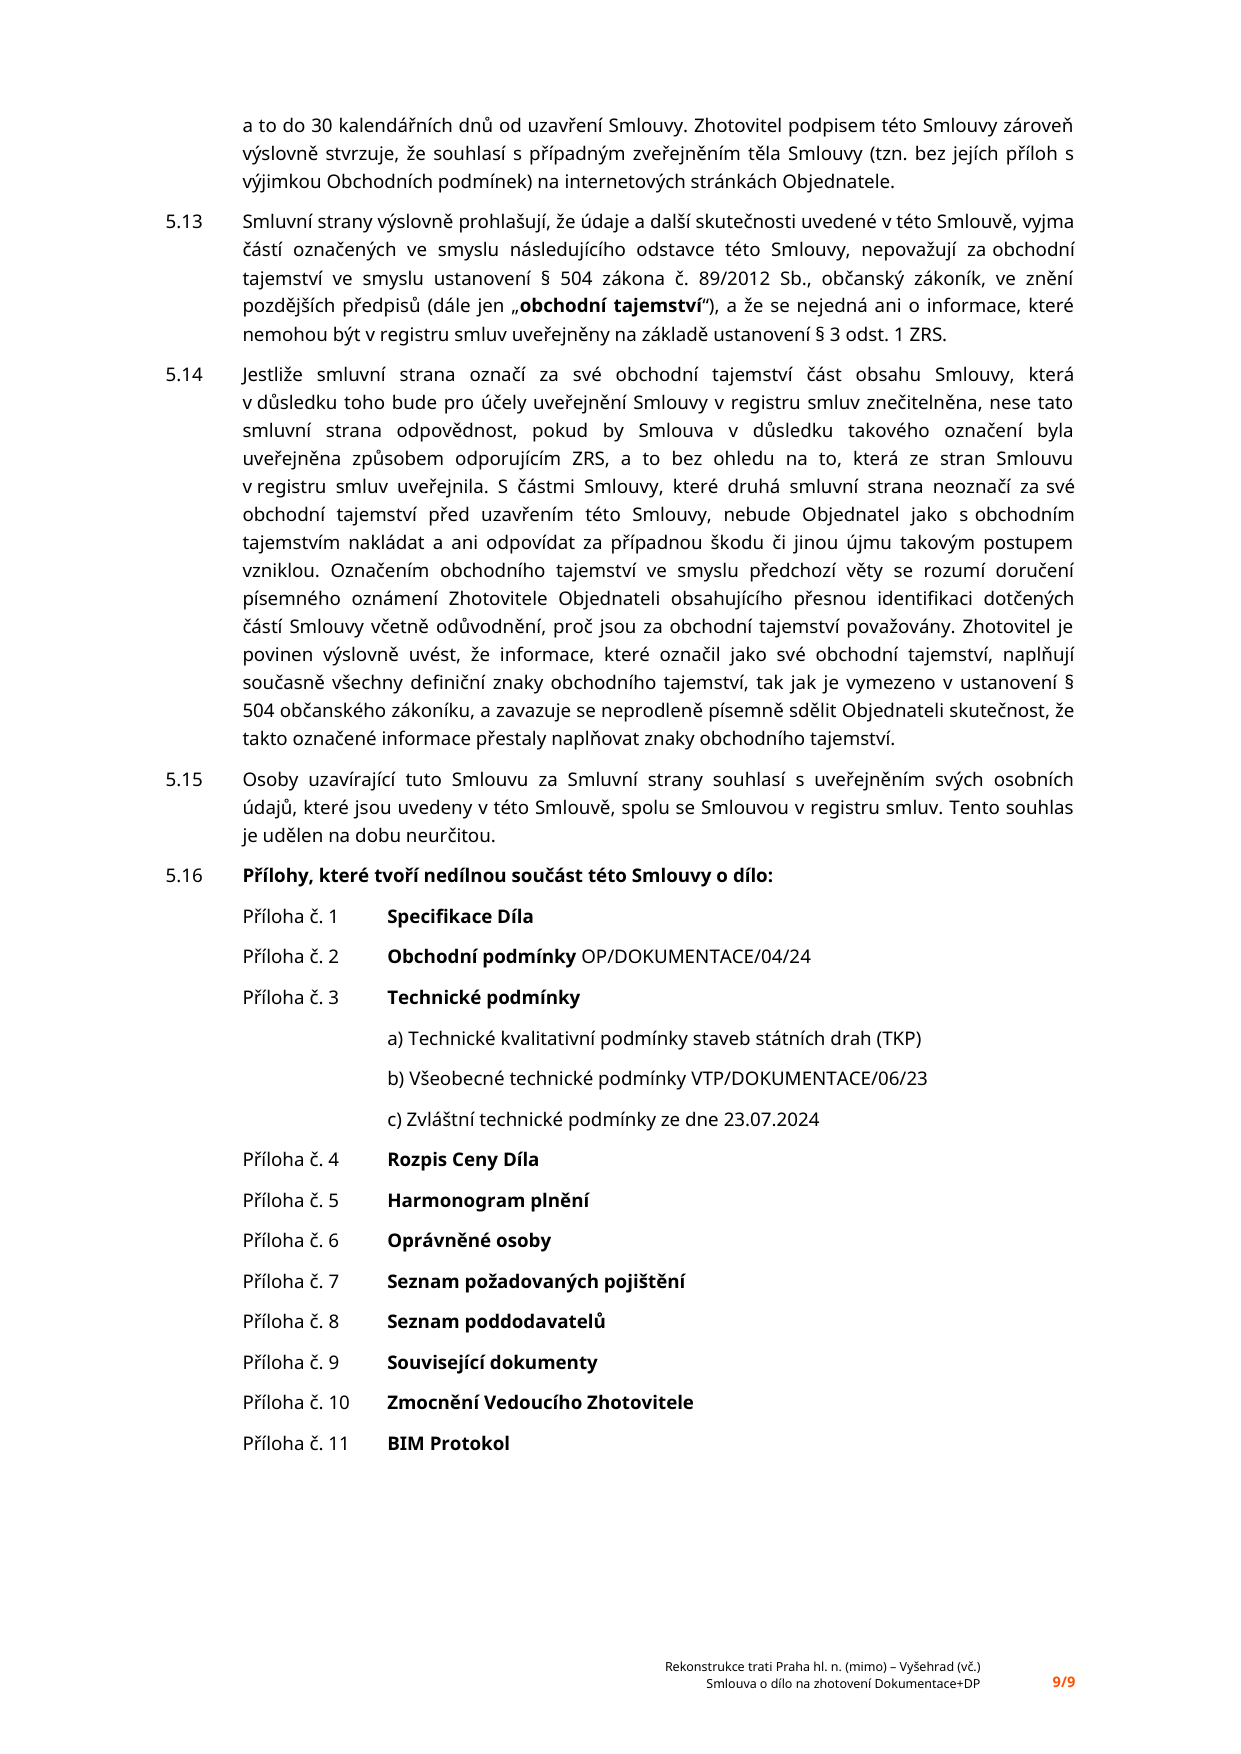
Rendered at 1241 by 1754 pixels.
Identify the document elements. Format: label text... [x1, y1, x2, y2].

text Příloha č. 6 Oprávněné osoby [242, 1227, 1075, 1253]
text Příloha č. 8 Seznam poddodavatelů [242, 1308, 1075, 1334]
text Příloha č. 1 Specifikace Díla [242, 903, 1075, 929]
text Smluvní strany výslovně prohlašují, že údaje a další skutečnosti uvedené v této Smlouvě, vyjma částí označených ve smyslu následujícího odstavce této Smlouvy, nepovažují za obchodní tajemství ve smyslu ustanovení § 504 zákona č. 89/2012 Sb., občanský zákoník, ve znění pozdějších předpisů (dále jen „obchodní tajemství“), a že se nejedná ani o informace, které nemohou být v registru smluv uveřejněny na základě ustanovení § 3 odst. 1 ZRS. [165, 209, 1075, 346]
text c) Zvláštní technické podmínky ze dne 23.07.2024 [387, 1106, 1075, 1131]
text Příloha č. 9 Související dokumenty [242, 1349, 1075, 1374]
text Osoby uzavírající tuto Smlouvu za Smluvní strany souhlasí s uveřejněním svých osobních údajů, které jsou uvedeny v této Smlouvě, spolu se Smlouvou v registru smluv. Tento souhlas je udělen na dobu neurčitou. [165, 766, 1075, 848]
text b) Všeobecné technické podmínky VTP/DOKUMENTACE/06/23 [387, 1065, 1075, 1091]
text Příloha č. 7 Seznam požadovaných pojištění [242, 1268, 1075, 1293]
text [165, 112, 1075, 194]
text Příloha č. 4 Rozpis Ceny Díla [242, 1146, 1075, 1172]
list Přílohy, které tvoří nedílnou součást této Smlouvy o dílo: [165, 863, 1075, 888]
text Příloha č. 3 Technické podmínky [242, 984, 1075, 1010]
text a) Technické kvalitativní podmínky staveb státních drah (TKP) [387, 1025, 1075, 1050]
text Příloha č. 5 Harmonogram plnění [242, 1187, 1075, 1212]
text Příloha č. 2 Obchodní podmínky OP/DOKUMENTACE/04/24 [242, 944, 1075, 969]
text Jestliže smluvní strana označí za své obchodní tajemství část obsahu Smlouvy, která v důsledku toho bude pro účely uveřejnění Smlouvy v registru smluv znečitelněna, nese tato smluvní strana odpovědnost, pokud by Smlouva v důsledku takového označení byla uveřejněna způsobem odporujícím ZRS, a to bez ohledu na to, která ze stran Smlouvu v registru smluv uveřejnila. S částmi Smlouvy, které druhá smluvní strana neoznačí za své obchodní tajemství před uzavřením této Smlouvy, nebude Objednatel jako s obchodním tajemstvím nakládat a ani odpovídat za případnou škodu či jinou újmu takovým postupem vzniklou. Označením obchodního tajemství ve smyslu předchozí věty se rozumí doručení písemného oznámení Zhotovitele Objednateli obsahujícího přesnou identifikaci dotčených částí Smlouvy včetně odůvodnění, proč jsou za obchodní tajemství považovány. Zhotovitel je povinen výslovně uvést, že informace, které označil jako své obchodní tajemství, naplňují současně všechny definiční znaky obchodního tajemství, tak jak je vymezeno v ustanovení § 504 občanského zákoníku, a zavazuje se neprodleně písemně sdělit Objednateli skutečnost, že takto označené informace přestaly naplňovat znaky obchodního tajemství. [165, 361, 1075, 751]
text Příloha č. 11 BIM Protokol [242, 1430, 1075, 1456]
text Příloha č. 10 Zmocnění Vedoucího Zhotovitele [242, 1389, 1075, 1415]
